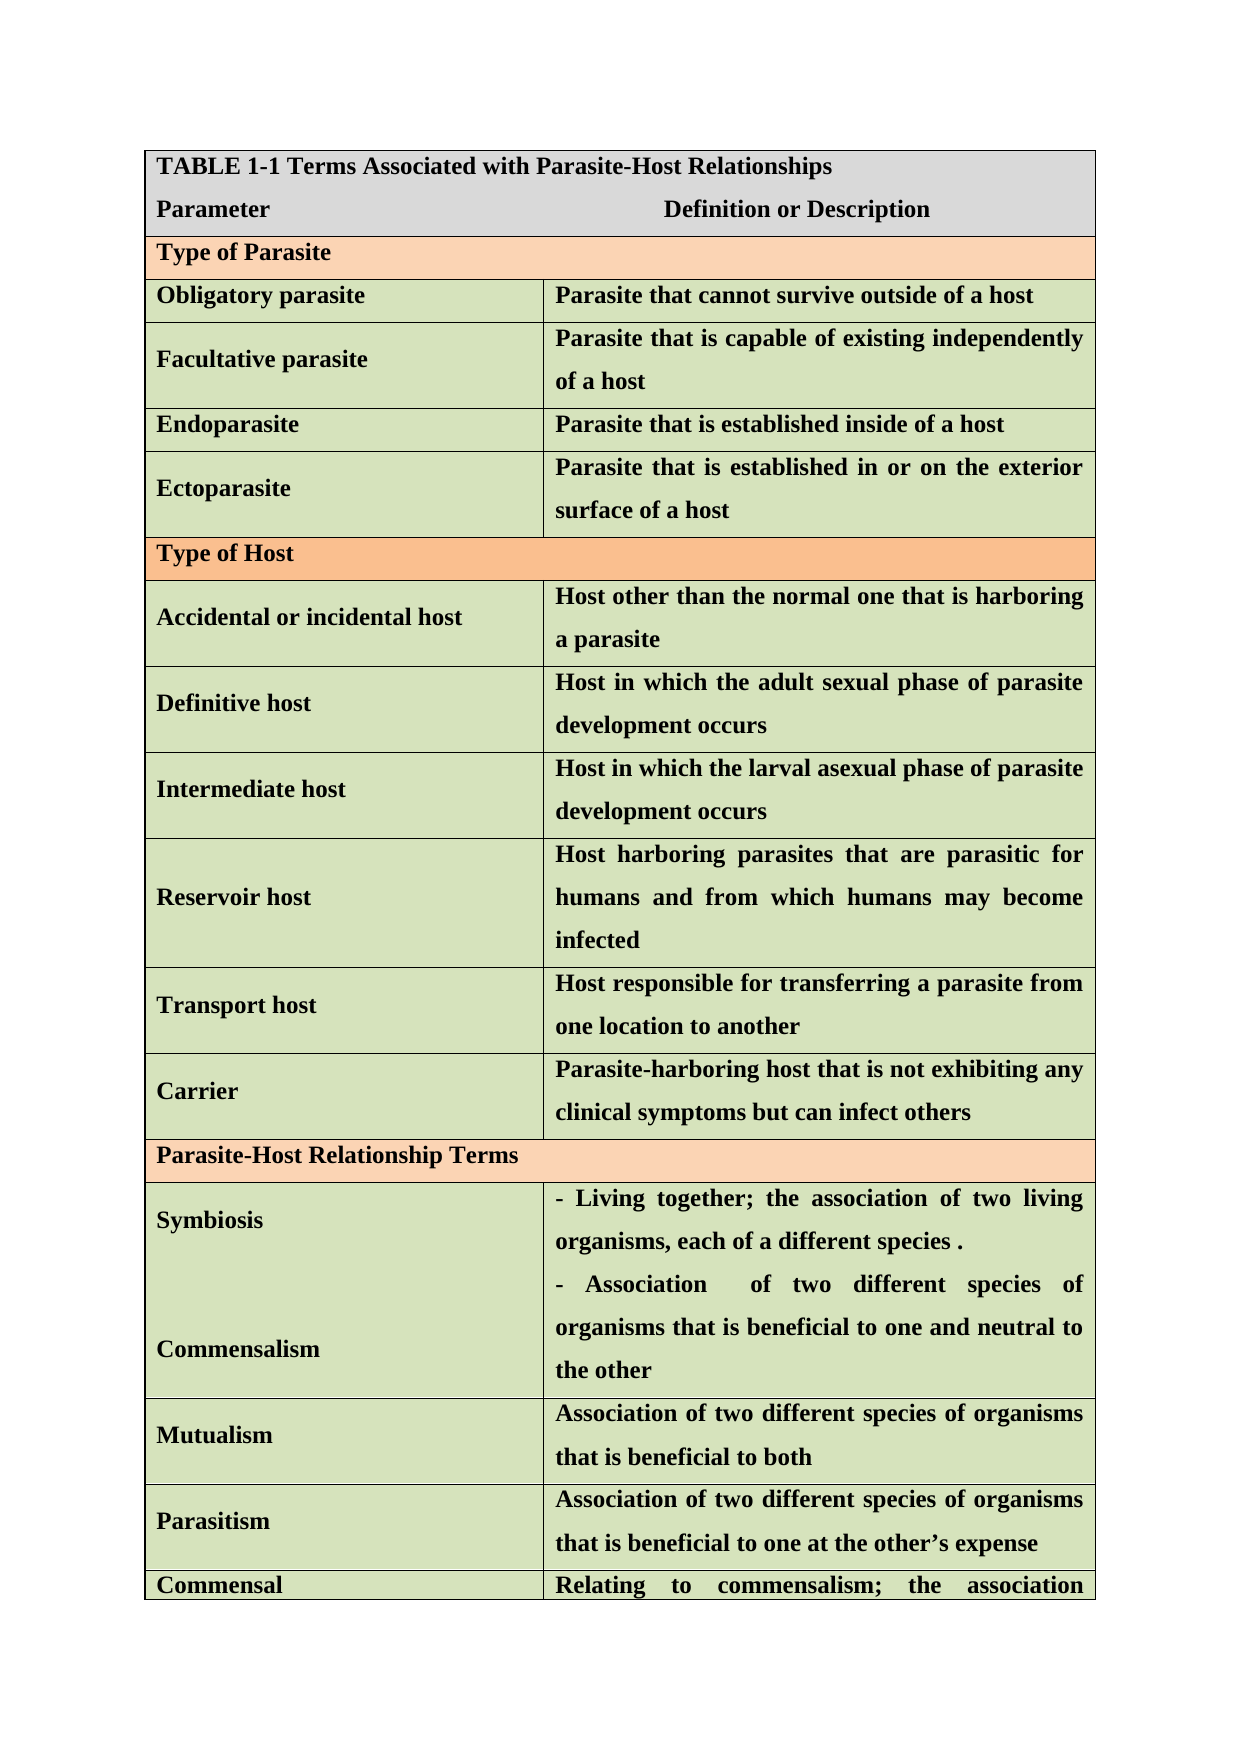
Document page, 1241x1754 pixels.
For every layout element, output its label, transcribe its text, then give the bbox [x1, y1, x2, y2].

table_cell Parasite that is capable of existing independently of a host [544, 323, 1095, 408]
table_cell Intermediate host [146, 753, 543, 838]
table_cell Type of Host [146, 538, 1095, 580]
table_cell Parasite-harboring host that is not exhibiting any clinical symptoms but can infect others [544, 1054, 1095, 1139]
table_cell Parasite that is established inside of a host [544, 409, 1095, 451]
table_cell - Living together; the association of two living organisms, each of a different species . - Association of two different species of organisms that is beneficial to one and neutral to the other [544, 1183, 1095, 1397]
table_cell Association of two different species of organisms that is beneficial to both [544, 1399, 1095, 1483]
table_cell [544, 1571, 1095, 1599]
table_cell Endoparasite [146, 409, 543, 451]
table_cell Host in which the larval asexual phase of parasite development occurs [544, 753, 1095, 838]
table_cell Carrier [146, 1054, 543, 1139]
table_cell Commensal [146, 1571, 543, 1599]
table_cell Host harboring parasites that are parasitic for humans and from which humans may become infected [544, 839, 1095, 967]
table_cell Type of Parasite [146, 237, 1095, 279]
table_cell Parasitism [146, 1485, 543, 1569]
table_cell Host other than the normal one that is harboring a parasite [544, 581, 1095, 666]
table_cell Definitive host [146, 667, 543, 752]
table_cell Parasite that cannot survive outside of a host [544, 280, 1095, 322]
table_cell Host responsible for transferring a parasite from one location to another [544, 968, 1095, 1053]
table_cell Parasite that is established in or on the exterior surface of a host [544, 452, 1095, 537]
table_cell Ectoparasite [146, 452, 543, 537]
table_cell Parasite-Host Relationship Terms [146, 1140, 1095, 1182]
table_cell Host in which the adult sexual phase of parasite development occurs [544, 667, 1095, 752]
table_cell Facultative parasite [146, 323, 543, 408]
table_cell Mutualism [146, 1399, 543, 1483]
table_cell Association of two different species of organisms that is beneficial to one at the other’s expense [544, 1485, 1095, 1569]
table_cell Reservoir host [146, 839, 543, 967]
table_header TABLE 1-1 Terms Associated with Parasite-Host Relationships Parameter Definition or Description [146, 151, 1095, 236]
table_cell Obligatory parasite [146, 280, 543, 322]
table_cell Accidental or incidental host [146, 581, 543, 666]
table_cell Transport host [146, 968, 543, 1053]
table_cell Symbiosis Commensalism [146, 1183, 543, 1397]
